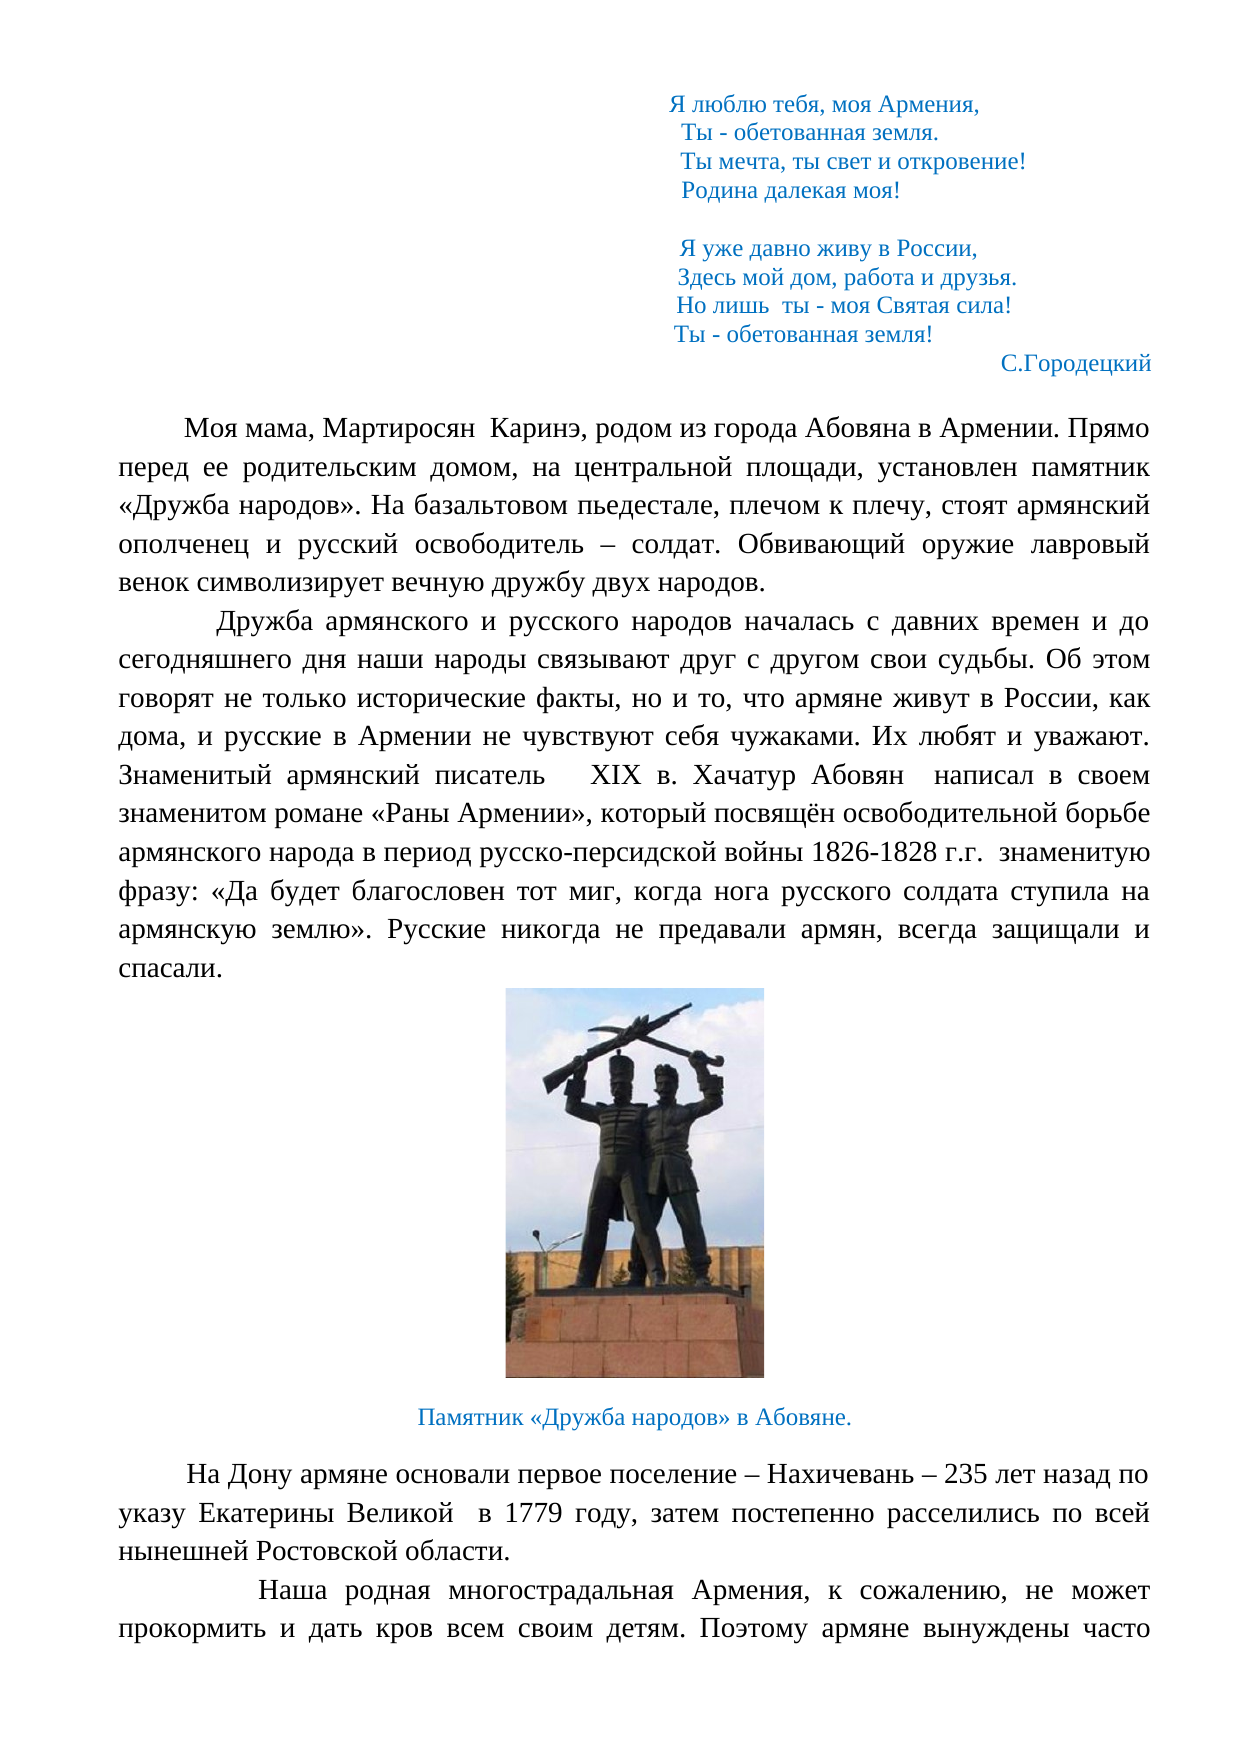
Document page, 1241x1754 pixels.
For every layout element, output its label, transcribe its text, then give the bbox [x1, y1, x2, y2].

text На Дону армяне основали первое поселение – Нахичевань – 235 лет назад по указу Екатерины Великой в 1779 году, затем постепенно расселились по всей нынешней Ростовской области. [118, 1456, 1152, 1567]
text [118, 1572, 1152, 1644]
text Моя мама, Мартиросян Каринэ, родом из города Абовяна в Армении. Прямо перед ее родительским домом, на центральной площади, установлен памятник «Дружба народов». На базальтовом пьедестале, плечом к плечу, стоят армянский ополченец и русский освободитель – солдат. Обвивающий оружие лавровый венок символизирует вечную дружбу двух народов. [118, 410, 1152, 598]
picture [505, 988, 765, 1378]
text Я люблю тебя, моя Армения, Ты - обетованная земля. Ты мечта, ты свет и откровение! Родина далекая моя! [118, 89, 1152, 204]
text Я уже давно живу в России, Здесь мой дом, работа и друзья. Но лишь ты - моя Святая сила! Ты - обетованная земля! [118, 233, 1152, 348]
text С.Городецкий [118, 348, 1152, 377]
text Памятник «Дружба народов» в Абовяне. [118, 1402, 1152, 1431]
text Дружба армянского и русского народов началась с давних времен и до сегодняшнего дня наши народы связывают друг с другом свои судьбы. Об этом говорят не только исторические факты, но и то, что армяне живут в России, как дома, и русские в Армении не чувствуют себя чужаками. Их любят и уважают. Знаменитый армянский писатель XIX в. Хачатур Абовян написал в своем знаменитом романе «Раны Армении», который посвящён освободительной борьбе армянского народа в период русско-персидской войны 1826-1828 г.г. знаменитую фразу: «Да будет благословен тот миг, когда нога русского солдата ступила на армянскую землю». Русские никогда не предавали армян, всегда защищали и спасали. [118, 603, 1152, 983]
